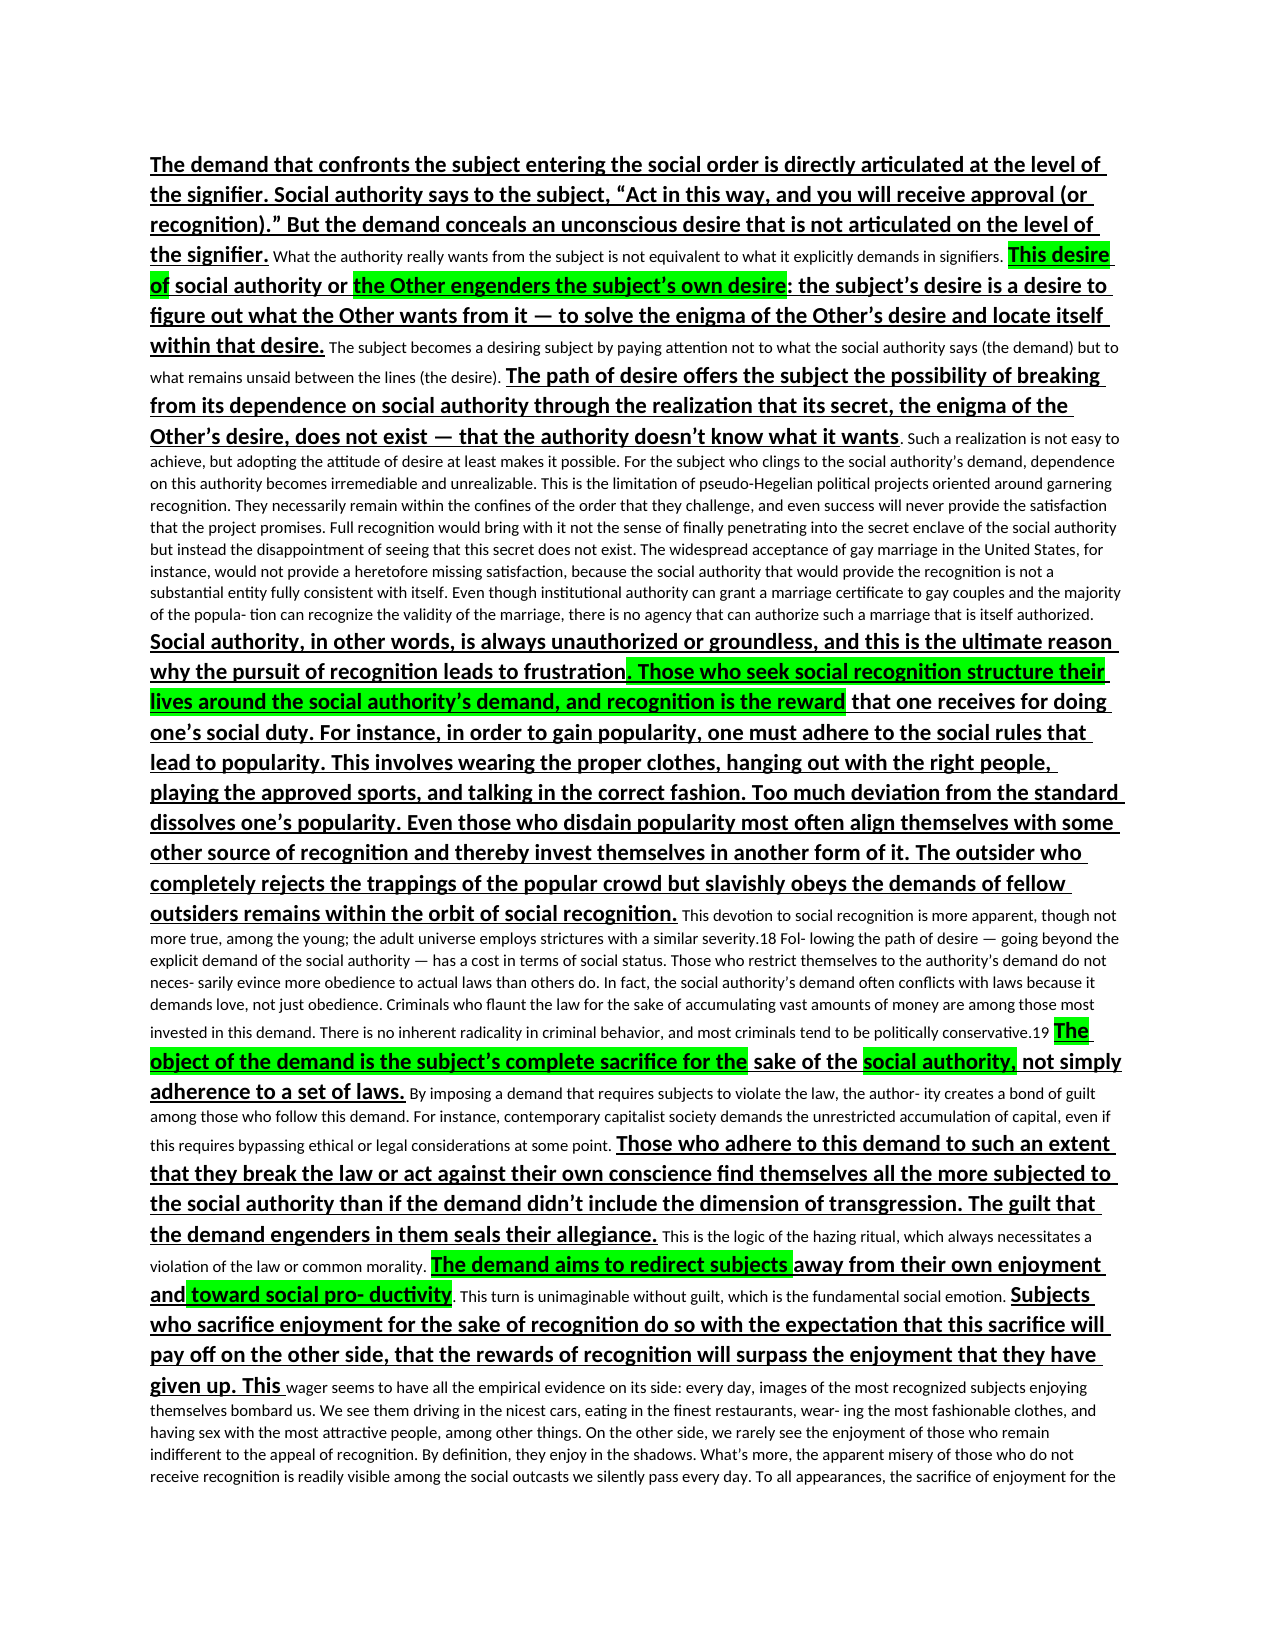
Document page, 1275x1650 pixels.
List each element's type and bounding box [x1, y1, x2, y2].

text [150, 804, 1125, 1486]
text [150, 150, 1125, 802]
